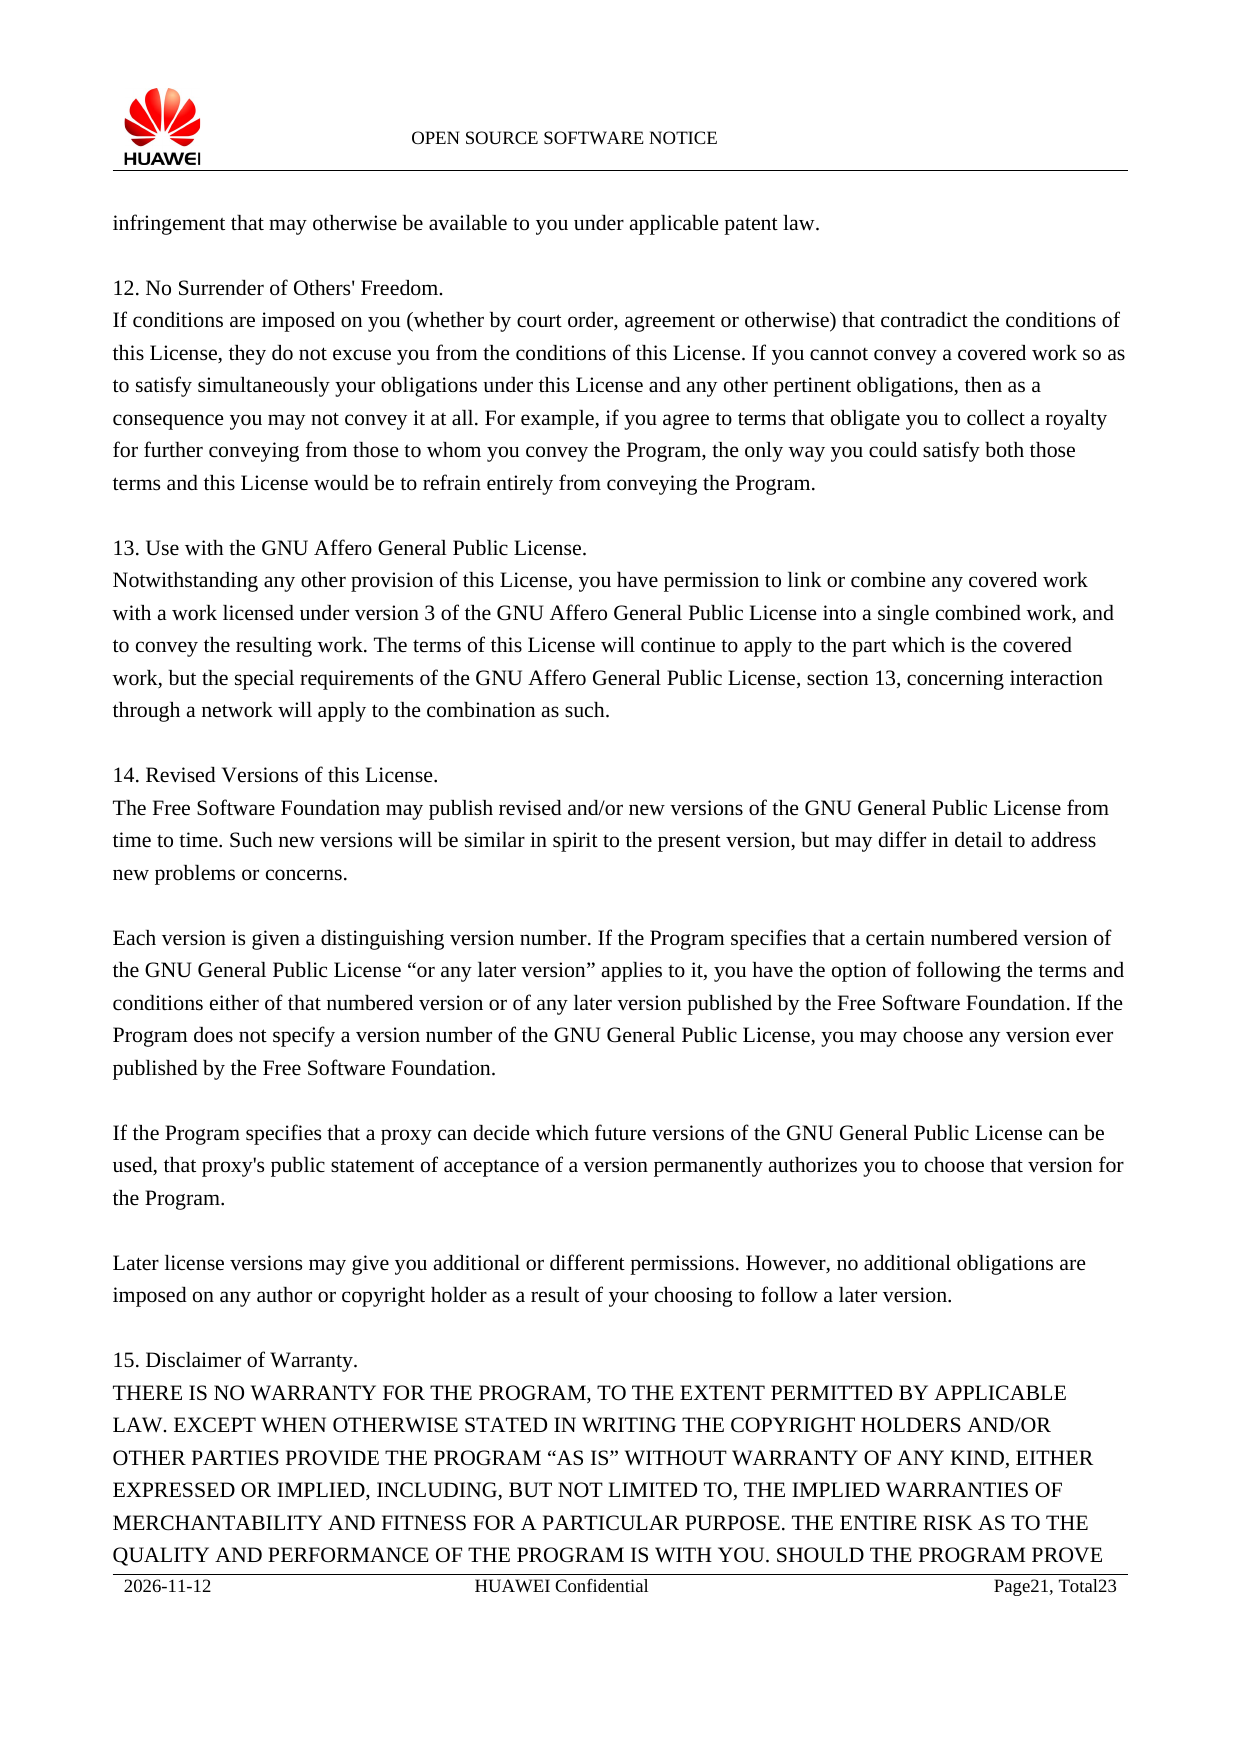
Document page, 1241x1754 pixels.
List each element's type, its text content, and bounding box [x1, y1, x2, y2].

picture [124, 88, 201, 165]
